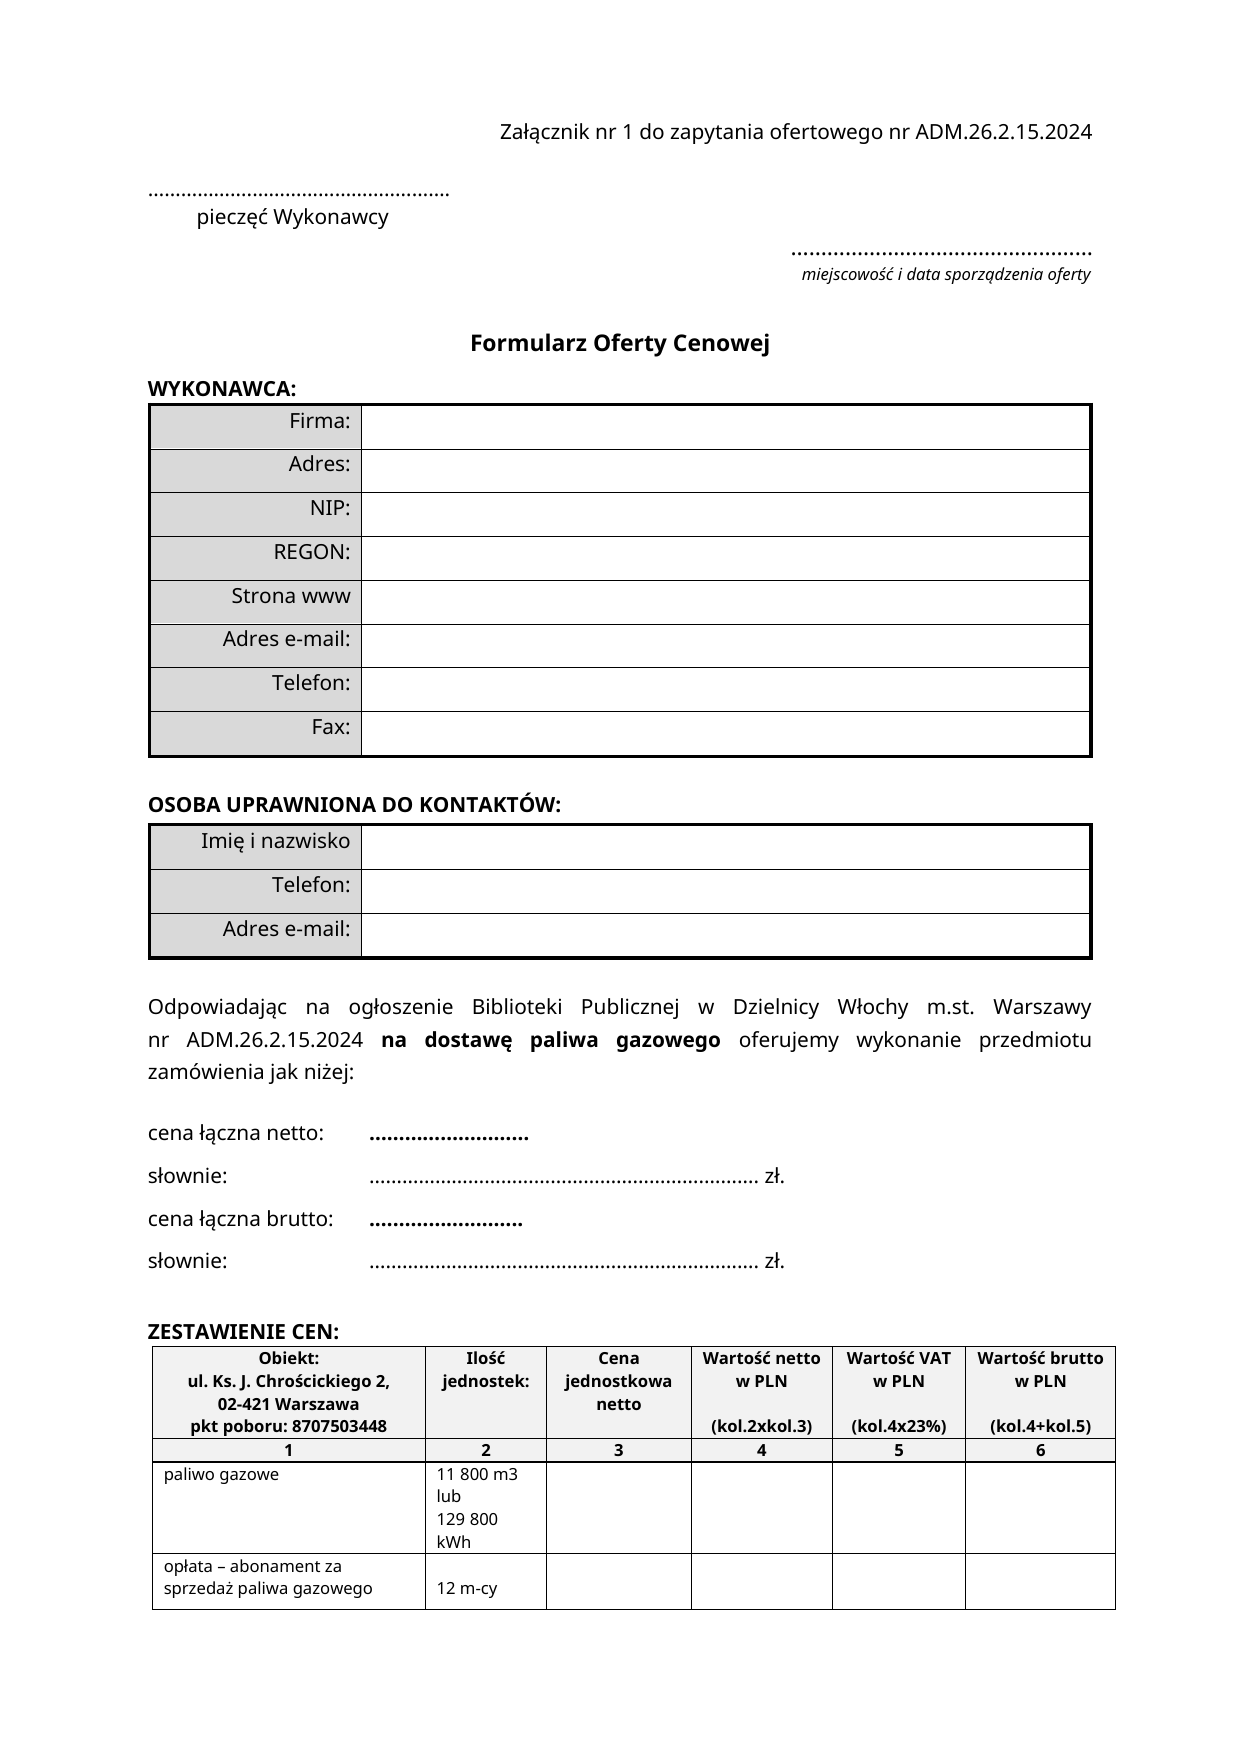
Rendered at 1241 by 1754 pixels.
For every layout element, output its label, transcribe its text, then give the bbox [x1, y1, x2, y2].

table_cell Telefon: [151, 870, 361, 913]
table_cell [547, 1554, 691, 1609]
table_cell [362, 450, 1089, 492]
text miejscowość i data sporządzenia oferty [148, 262, 1092, 285]
table_cell [547, 1463, 691, 1553]
table_cell [362, 581, 1089, 623]
table_cell [362, 493, 1089, 536]
table_cell Telefon: [151, 668, 361, 711]
table_cell paliwo gazowe [153, 1463, 425, 1553]
table_cell Adres e-mail: [151, 625, 361, 667]
table_cell NIP: [151, 493, 361, 536]
text OSOBA UPRAWNIONA DO KONTAKTÓW: [148, 791, 1092, 819]
table_cell REGON: [151, 537, 361, 580]
table_cell 12 m-cy [426, 1554, 546, 1609]
table_cell [362, 870, 1089, 913]
table_cell Adres: [151, 450, 361, 492]
table_cell [966, 1463, 1115, 1553]
text WYKONAWCA: [148, 374, 1092, 403]
table_cell [833, 1554, 965, 1609]
table_cell 4 [692, 1439, 832, 1461]
table_header Imię i nazwisko [151, 826, 361, 869]
table_cell [362, 537, 1089, 580]
table_header Wartość VAT w PLN (kol.4x23%) [833, 1347, 965, 1438]
table_header [362, 826, 1089, 869]
table_header Firma: [151, 406, 361, 448]
table_header [362, 406, 1089, 448]
text cena łączna brutto: .……………..…….. [148, 1204, 1092, 1232]
table_cell Fax: [151, 712, 361, 755]
table_cell [362, 712, 1089, 755]
table_cell [362, 625, 1089, 667]
text pieczęć Wykonawcy [148, 202, 1092, 231]
table_cell 5 [833, 1439, 965, 1461]
table_header Wartość netto w PLN (kol.2xkol.3) [692, 1347, 832, 1438]
table_cell 1 [153, 1439, 425, 1461]
table_cell 11 800 m3 lub 129 800 kWh [426, 1463, 546, 1553]
table_cell Strona www [151, 581, 361, 623]
table_cell [692, 1554, 832, 1609]
table_cell [362, 668, 1089, 711]
table_header Obiekt: ul. Ks. J. Chrościckiego 2, 02-421 Warszawa pkt poboru: 8707503448 [153, 1347, 425, 1438]
text cena łączna netto: ……………………… [148, 1118, 1092, 1147]
text słownie: …………………………………………………….………. zł. [148, 1161, 1092, 1189]
table_cell 6 [966, 1439, 1115, 1461]
table_cell Adres e-mail: [151, 914, 361, 956]
table_cell 3 [547, 1439, 691, 1461]
text ZESTAWIENIE CEN: [148, 1317, 1092, 1346]
table_cell [833, 1463, 965, 1553]
text Załącznik nr 1 do zapytania ofertowego nr ADM.26.2.15.2024 [148, 117, 1092, 146]
table_cell 2 [426, 1439, 546, 1461]
text słownie: …………………………………….………………………. zł. [148, 1246, 1092, 1275]
text ……………….……………………..………. [148, 174, 1092, 202]
table_header Wartość brutto w PLN (kol.4+kol.5) [966, 1347, 1115, 1438]
table_header Cena jednostkowa netto [547, 1347, 691, 1438]
text Odpowiadając na ogłoszenie Biblioteki Publicznej w Dzielnicy Włochy m.st. Warszawy nr ADM.26.2.15.2024 na dostawę paliwa gazowego oferujemy wykonanie przedmiotu zamówienia jak niżej: [148, 992, 1092, 1086]
table_cell [692, 1463, 832, 1553]
text …………………..……………………… [148, 231, 1092, 262]
table_cell [966, 1554, 1115, 1609]
table_header Ilość jednostek: [426, 1347, 546, 1438]
table_cell [362, 914, 1089, 956]
text Formularz Oferty Cenowej [148, 327, 1092, 359]
table_cell opłata – abonament za sprzedaż paliwa gazowego [153, 1554, 425, 1609]
